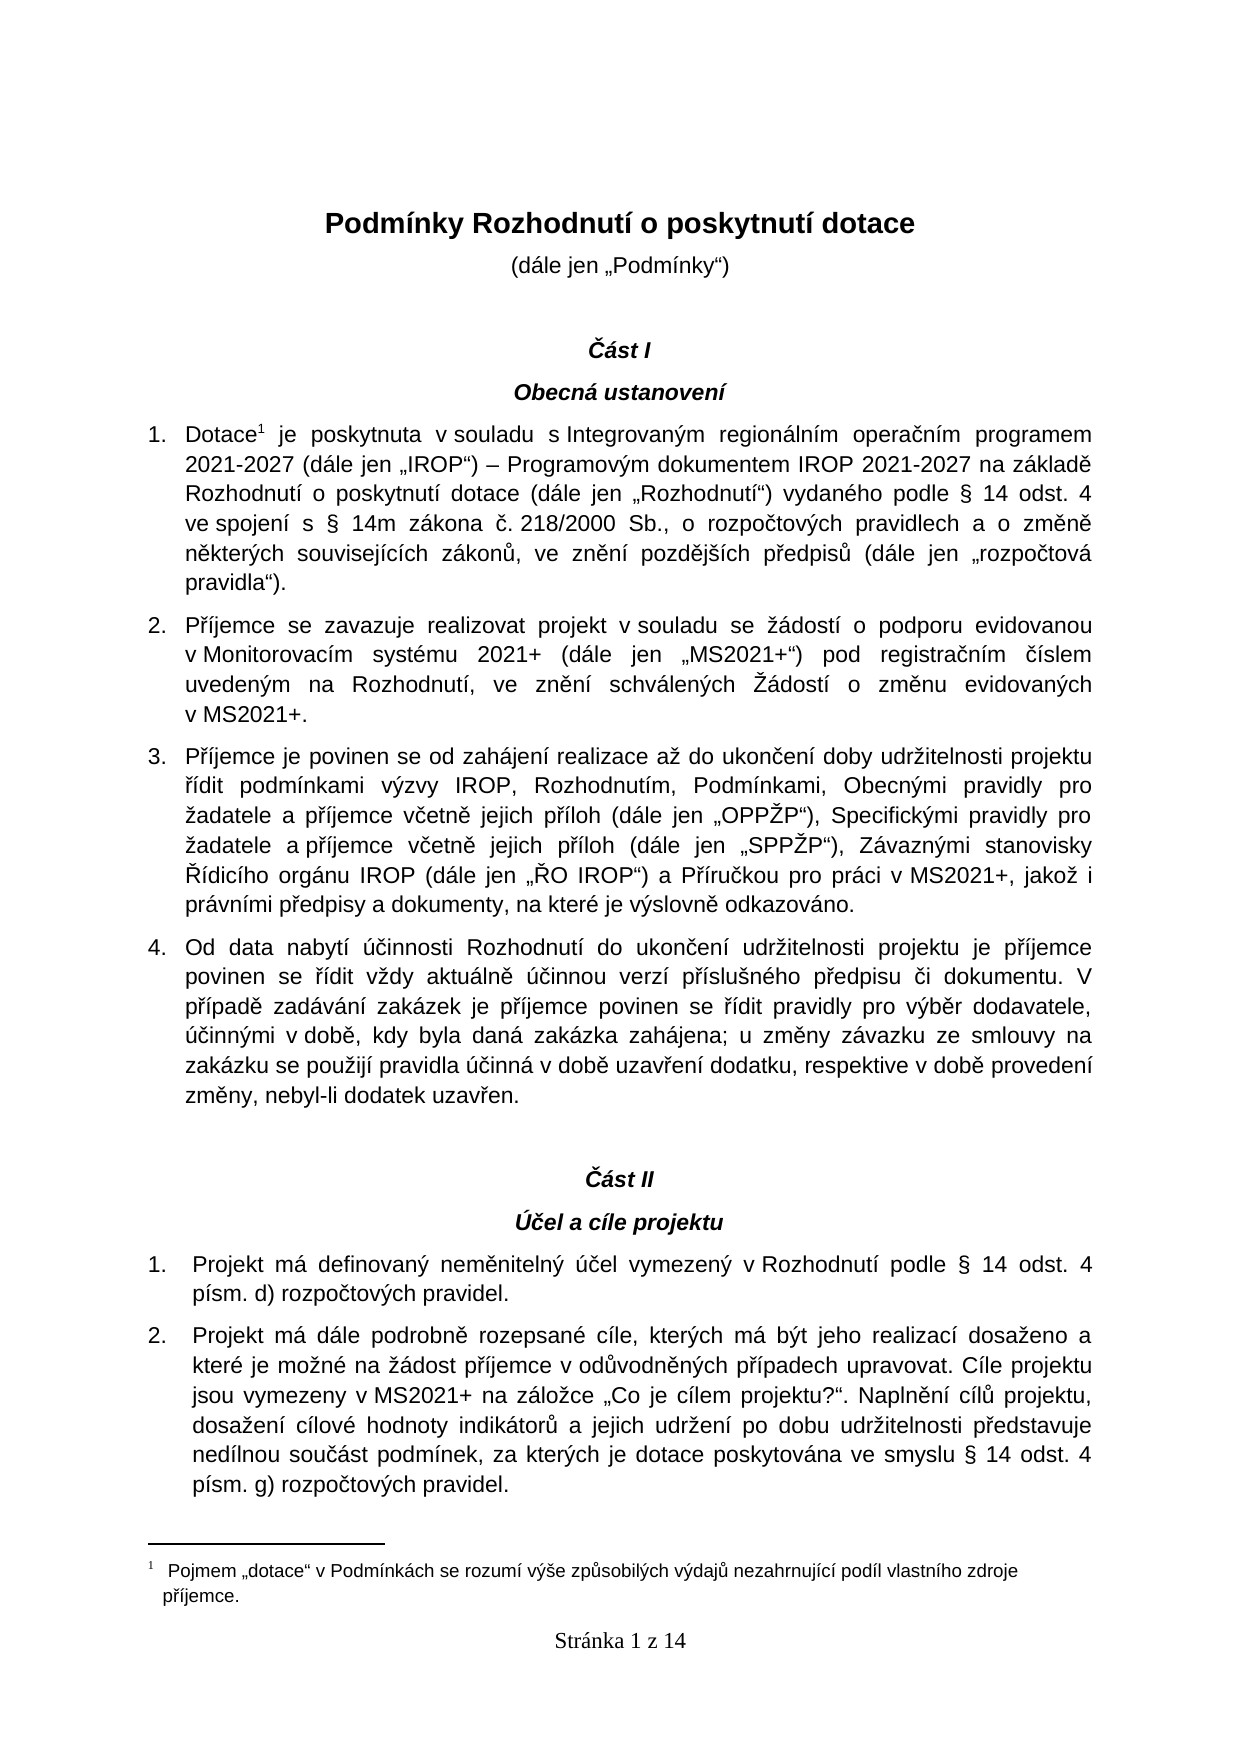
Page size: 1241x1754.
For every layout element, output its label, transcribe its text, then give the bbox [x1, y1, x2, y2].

subtitle Obecná ustanovení [148, 379, 1093, 405]
list Dotace je poskytnuta v souladu s Integrovaným regionálním operačním programem 2021-2027 (dále jen „IROP“) – Programovým dokumentem IROP 2021-2027 na základě Rozhodnutí o poskytnutí dotace (dále jen „Rozhodnutí“) vydaného podle § 14 odst. 4 ve spojení s § 14m zákona č. 218/2000 Sb., o rozpočtových pravidlech a o změně některých souvisejících zákonů, ve znění pozdějších předpisů (dále jen „rozpočtová pravidla“). [148, 421, 1093, 596]
list Od data nabytí účinnosti Rozhodnutí do ukončení udržitelnosti projektu je příjemce povinen se řídit vždy aktuálně účinnou verzí příslušného předpisu či dokumentu. V případě zadávání zakázek je příjemce povinen se řídit pravidly pro výběr dodavatele, účinnými v době, kdy byla daná zakázka zahájena; u změny závazku ze smlouvy na zakázku se použijí pravidla účinná v době uzavření dodatku, respektive v době provedení změny, nebyl-li dodatek uzavřen. [148, 933, 1093, 1108]
text (dále jen „Podmínky“) [148, 252, 1093, 278]
list Projekt má definovaný neměnitelný účel vymezený v Rozhodnutí podle § 14 odst. 4 písm. d) rozpočtových pravidel. [148, 1251, 1093, 1307]
subtitle Část I [148, 337, 1093, 363]
list Příjemce je povinen se od zahájení realizace až do ukončení doby udržitelnosti projektu řídit podmínkami výzvy IROP, Rozhodnutím, Podmínkami, Obecnými pravidly pro žadatele a příjemce včetně jejich příloh (dále jen „OPPŽP“), Specifickými pravidly pro žadatele a příjemce včetně jejich příloh (dále jen „SPPŽP“), Závaznými stanovisky Řídicího orgánu IROP (dále jen „ŘO IROP“) a Příručkou pro práci v MS2021+, jakož i právními předpisy a dokumenty, na které je výslovně odkazováno. [148, 743, 1093, 918]
list Příjemce se zavazuje realizovat projekt v souladu se žádostí o podporu evidovanou v Monitorovacím systému 2021+ (dále jen „MS2021+“) pod registračním číslem uvedeným na Rozhodnutí, ve znění schválených Žádostí o změnu evidovaných v MS2021+. [148, 612, 1093, 727]
subtitle Část II [148, 1166, 1093, 1193]
list Projekt má dále podrobně rozepsané cíle, kterých má být jeho realizací dosaženo a které je možné na žádost příjemce v odůvodněných případech upravovat. Cíle projektu jsou vymezeny v MS2021+ na záložce „Co je cílem projektu?“. Naplnění cílů projektu, dosažení cílové hodnoty indikátorů a jejich udržení po dobu udržitelnosti představuje nedílnou součást podmínek, za kterých je dotace poskytována ve smyslu § 14 odst. 4 písm. g) rozpočtových pravidel. [148, 1322, 1093, 1497]
text Účel a cíle projektu [148, 1208, 1093, 1235]
text Podmínky Rozhodnutí o poskytnutí dotace [148, 206, 1093, 240]
